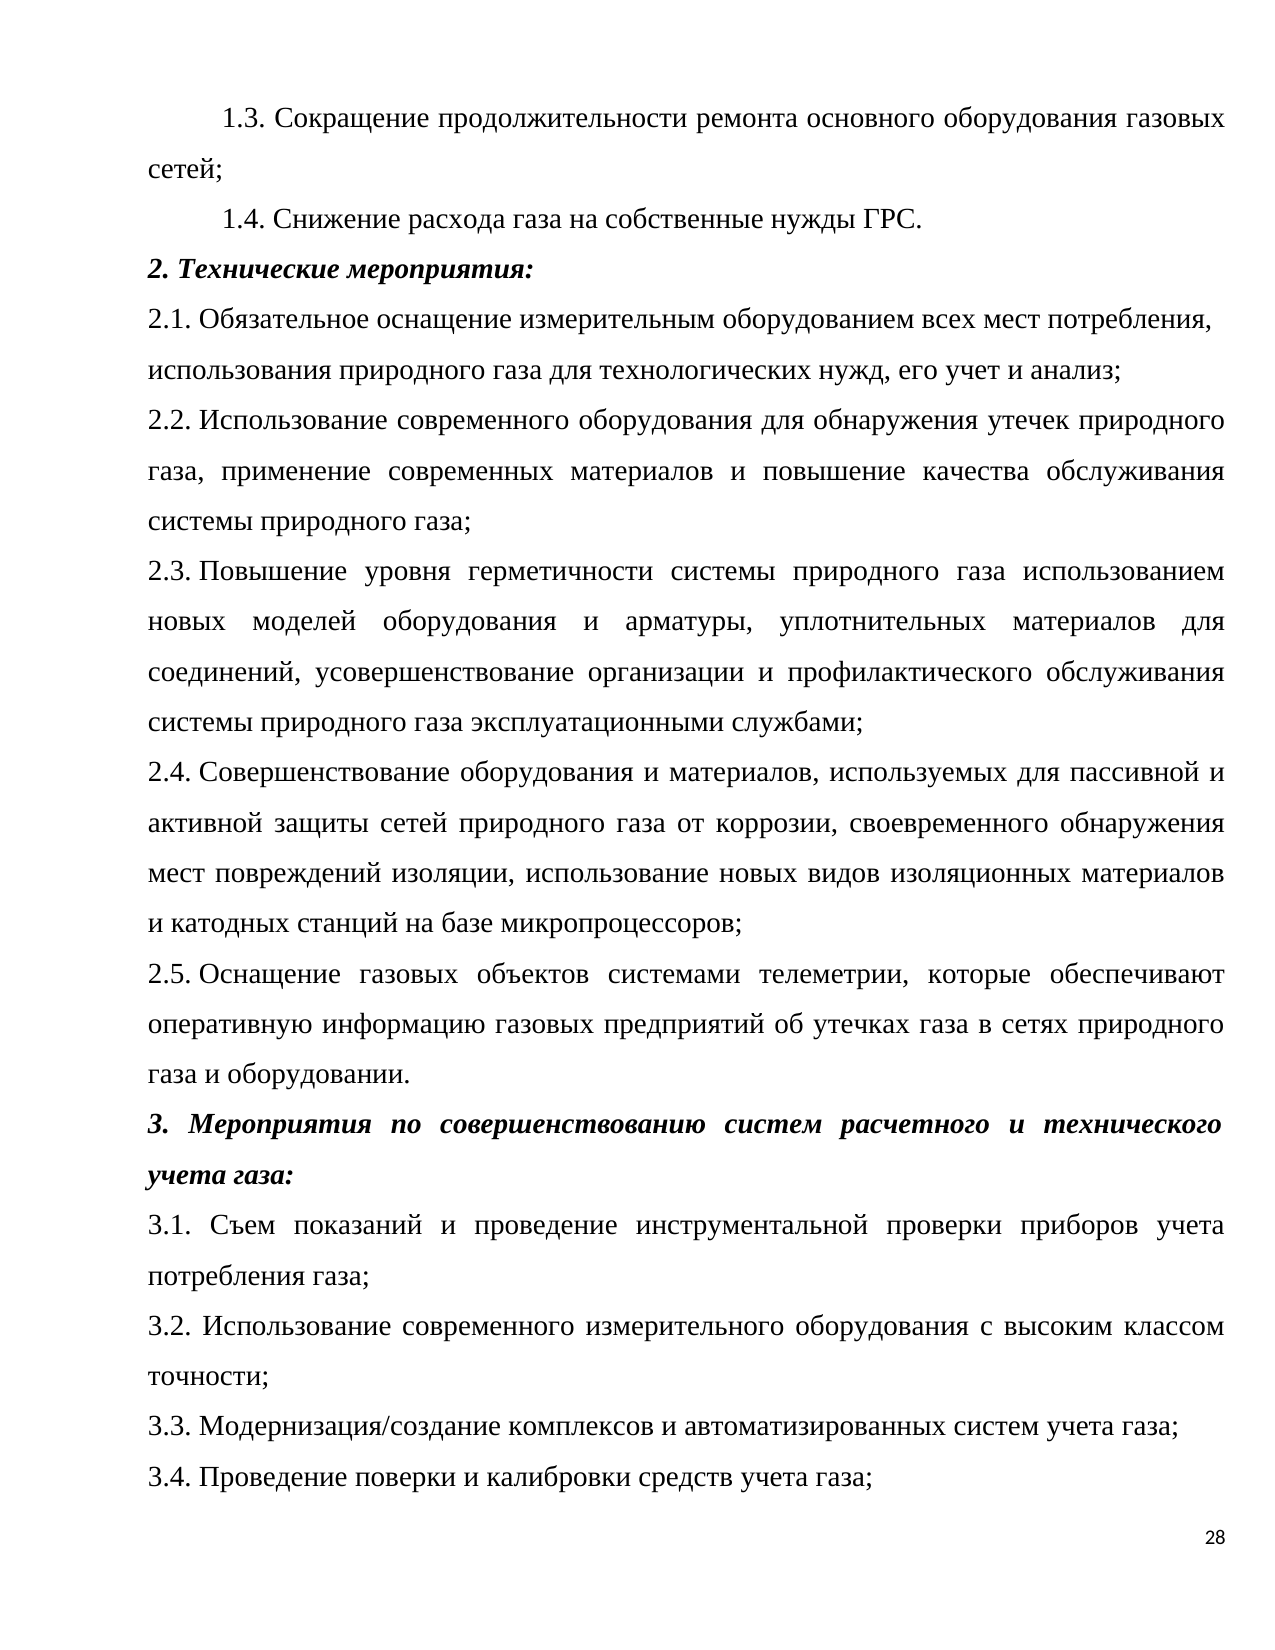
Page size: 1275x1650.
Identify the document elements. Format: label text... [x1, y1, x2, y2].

text 3. Мероприятия по совершенствованию систем расчетного и технического учета газа: [148, 1107, 1226, 1191]
text 3.2. Использование современного измерительного оборудования с высоким классом точности; [148, 1308, 1226, 1392]
text 2.5. Оснащение газовых объектов системами телеметрии, которые обеспечивают оперативную информацию газовых предприятий об утечках газа в сетях природного газа и оборудовании. [148, 956, 1226, 1090]
text 1.3. Сокращение продолжительности ремонта основного оборудования газовых сетей; [148, 100, 1226, 184]
text 2.3. Повышение уровня герметичности системы природного газа использованием новых моделей оборудования и арматуры, уплотнительных материалов для соединений, усовершенствование организации и профилактического обслуживания системы природного газа эксплуатационными службами; [148, 553, 1226, 738]
text 3.4. Проведение поверки и калибровки средств учета газа; [148, 1459, 1226, 1492]
text 1.4. Снижение расхода газа на собственные нужды ГРС. [148, 201, 1226, 234]
text 2.2. Использование современного оборудования для обнаружения утечек природного газа, применение современных материалов и повышение качества обслуживания системы природного газа; [148, 402, 1226, 536]
text 3.3. Модернизация/создание комплексов и автоматизированных систем учета газа; [148, 1408, 1226, 1442]
text 3.1. Съем показаний и проведение инструментальной проверки приборов учета потребления газа; [148, 1207, 1226, 1291]
text 2.4. Совершенствование оборудования и материалов, используемых для пассивной и активной защиты сетей природного газа от коррозии, своевременного обнаружения мест повреждений изоляции, использование новых видов изоляционных материалов и катодных станций на базе микропроцессоров; [148, 754, 1226, 939]
text 2. Технические мероприятия: 2.1. Обязательное оснащение измерительным оборудованием всех мест потребления, использования природного газа для технологических нужд, его учет и анализ; [148, 251, 1226, 386]
